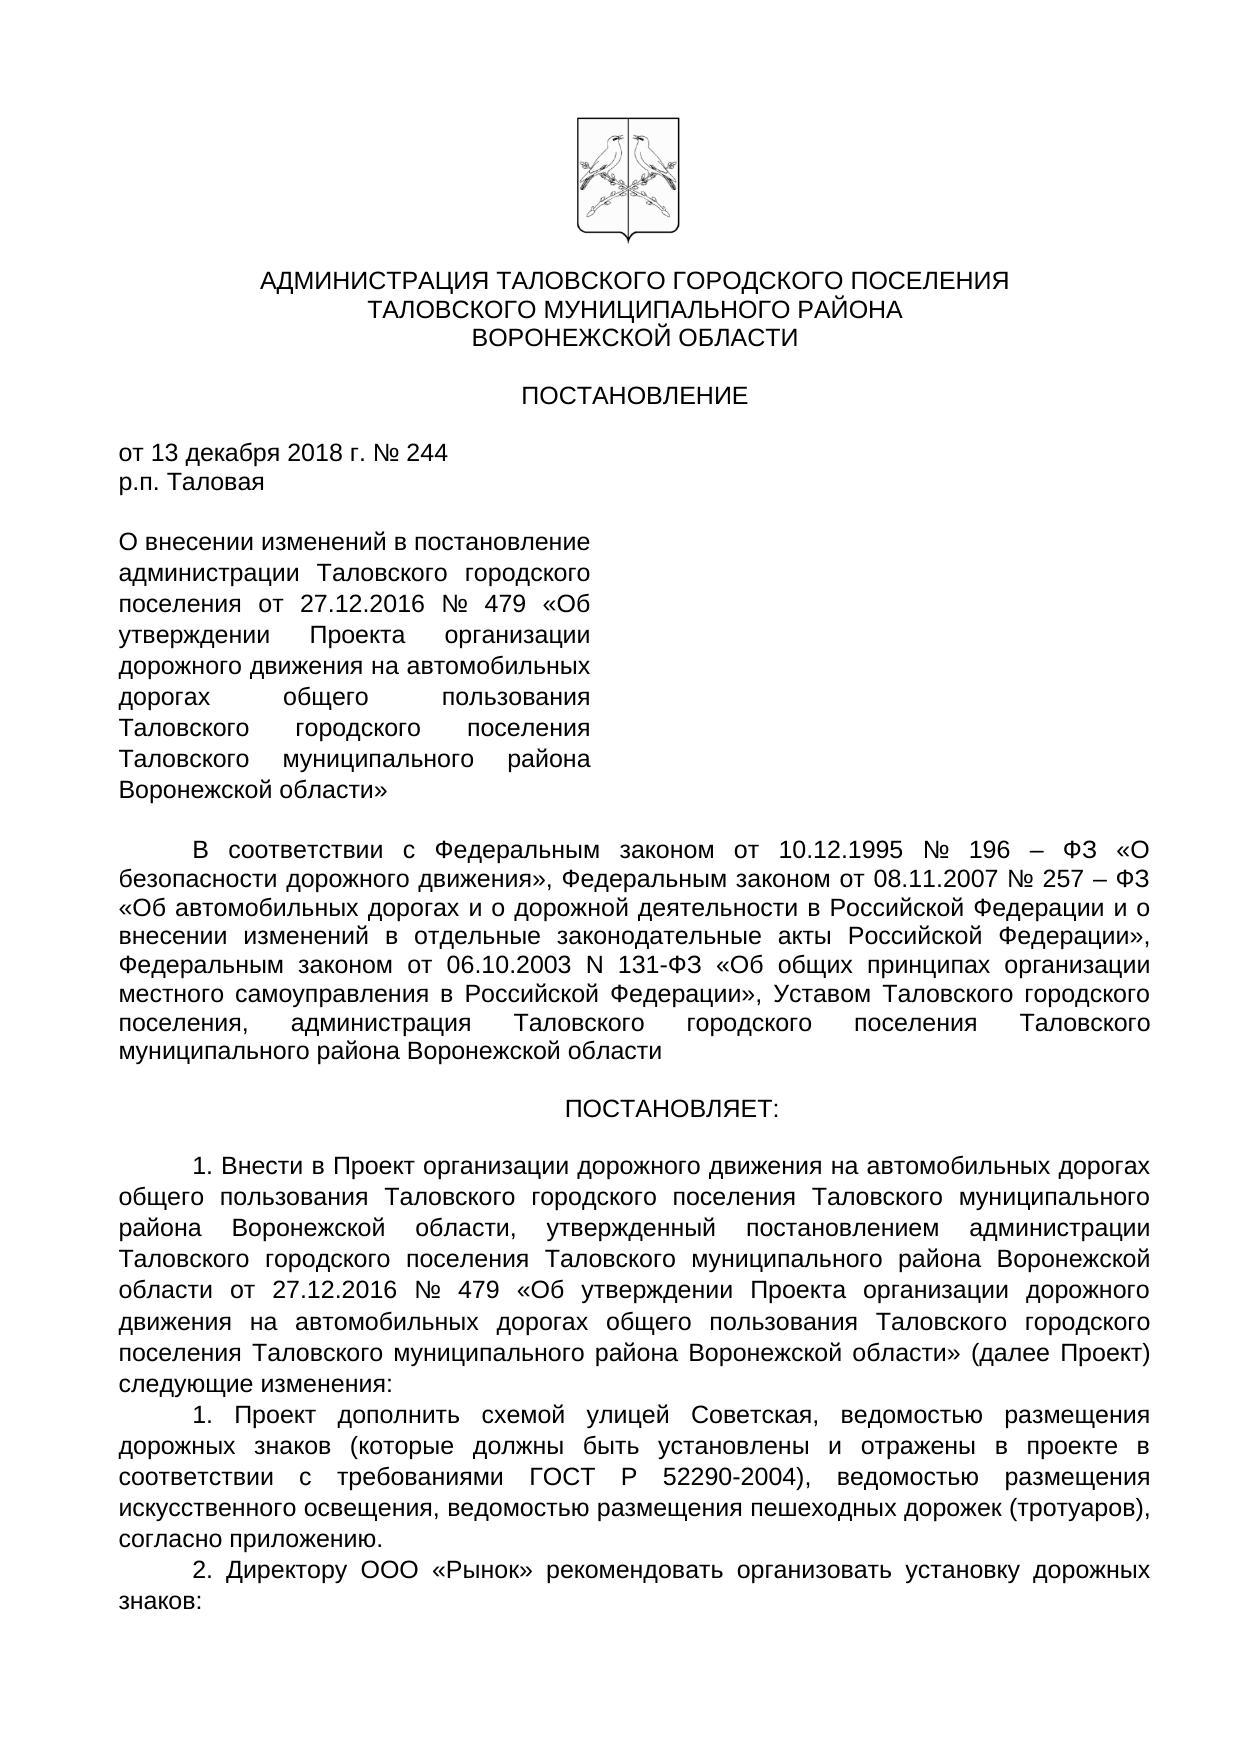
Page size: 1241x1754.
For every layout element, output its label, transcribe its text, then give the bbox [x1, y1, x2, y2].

text от 13 декабря 2018 г. № 244 [118, 438, 1152, 467]
text В соответствии с Федеральным законом от 10.12.1995 № 196 – ФЗ «О безопасности дорожного движения», Федеральным законом от 08.11.2007 № 257 – ФЗ «Об автомобильных дорогах и о дорожной деятельности в Российской Федерации и о внесении изменений в отдельные законодательные акты Российской Федерации», Федеральным законом от 06.10.2003 N 131-ФЗ «Об общих принципах организации местного самоуправления в Российской Федерации», Уставом Таловского городского поселения, администрация Таловского городского поселения Таловского муниципального района Воронежской области [118, 835, 1152, 1065]
text 1. Внести в Проект организации дорожного движения на автомобильных дорогах общего пользования Таловского городского поселения Таловского муниципального района Воронежской области, утвержденный постановлением администрации Таловского городского поселения Таловского муниципального района Воронежской области от 27.12.2016 № 479 «Об утверждении Проекта организации дорожного движения на автомобильных дорогах общего пользования Таловского городского поселения Таловского муниципального района Воронежской области» (далее Проект) следующие изменения: [118, 1151, 1152, 1397]
title ТАЛОВСКОГО МУНИЦИПАЛЬНОГО РАЙОНА [118, 295, 1152, 323]
title АДМИНИСТРАЦИЯ ТАЛОВСКОГО ГОРОДСКОГО ПОСЕЛЕНИЯ [118, 266, 1152, 295]
text О внесении изменений в постановление администрации Таловского городского поселения от 27.12.2016 № 479 «Об утверждении Проекта организации дорожного движения на автомобильных дорогах общего пользования Таловского городского поселения Таловского муниципального района Воронежской области» [118, 527, 591, 804]
text ПОСТАНОВЛЕНИЕ [118, 381, 1152, 410]
text 1. Проект дополнить схемой улицей Советская, ведомостью размещения дорожных знаков (которые должны быть установлены и отражены в проекте в соответствии с требованиями ГОСТ Р 52290-2004), ведомостью размещения искусственного освещения, ведомостью размещения пешеходных дорожек (тротуаров), согласно приложению. [118, 1400, 1152, 1553]
text 2. Директору ООО «Рынок» рекомендовать организовать установку дорожных знаков: [118, 1555, 1152, 1615]
text р.п. Таловая [118, 467, 1152, 496]
text ВОРОНЕЖСКОЙ ОБЛАСТИ [118, 323, 1152, 352]
text ПОСТАНОВЛЯЕТ: [118, 1094, 1152, 1123]
